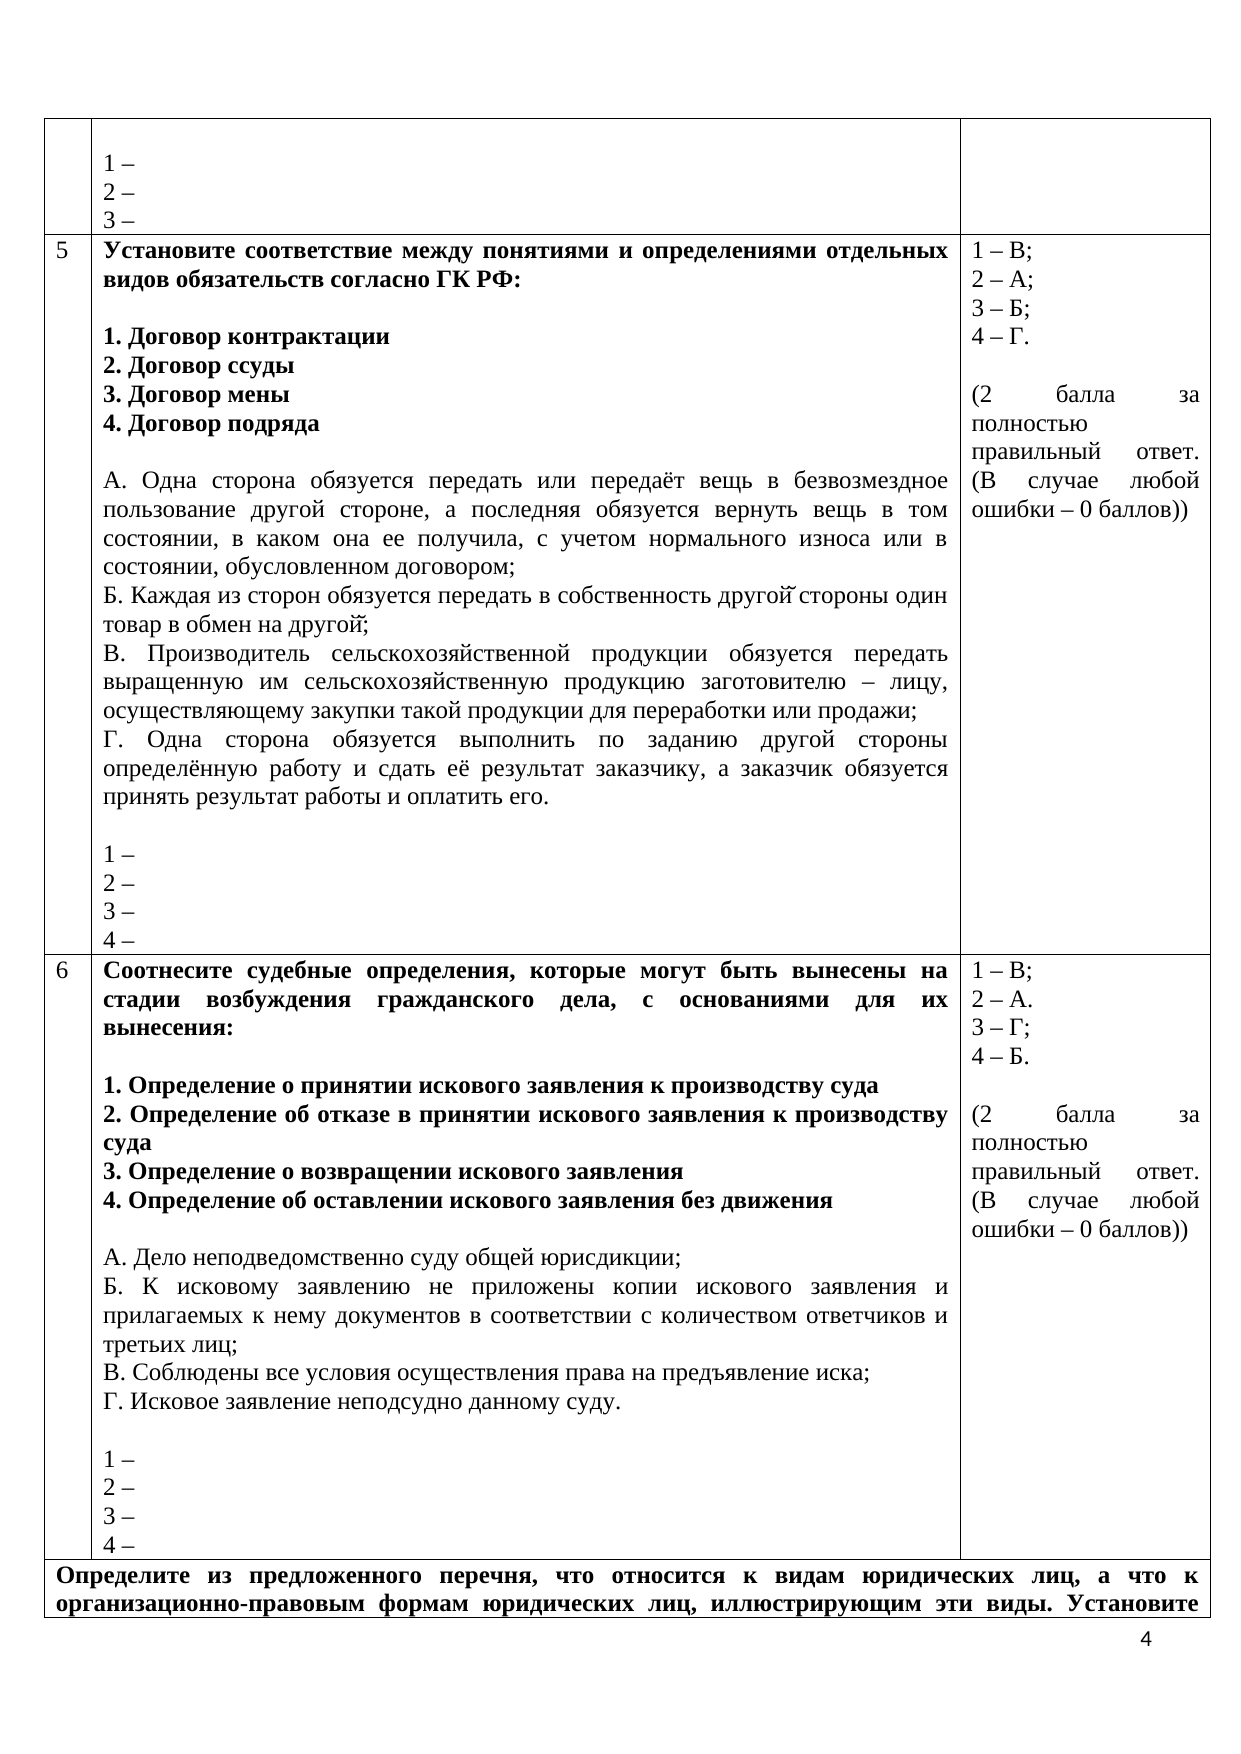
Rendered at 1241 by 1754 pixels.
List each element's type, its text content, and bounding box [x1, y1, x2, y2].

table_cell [92, 119, 960, 234]
table_cell Установите соответствие между понятиями и определениями отдельных видов обязательств согласно ГК РФ: 1. Договор контрактации 2. Договор ссуды 3. Договор мены 4. Договор подряда А. Одна сторона обязуется передать или передаёт вещь в безвозмездное пользование другой стороне, а последняя обязуется вернуть вещь в том состоянии, в каком она ее получила, с учетом нормального износа или в состоянии, обусловленном договором; Б. Каждая из сторон обязуется передать в собственность другой̆ стороны один товар в обмен на другой̆; В. Производитель сельскохозяйственной продукции обязуется передать выращенную им сельскохозяйственную продукцию заготовителю – лицу, осуществляющему закупки такой продукции для переработки или продажи; Г. Одна сторона обязуется выполнить по заданию другой стороны определённую работу и сдать её результат заказчику, а заказчик обязуется принять результат работы и оплатить его. 1 – 2 – 3 – 4 – [92, 235, 960, 954]
table_cell 1 – В; 2 – А. 3 – Г; 4 – Б. (2 балла за полностью правильный ответ. (В случае любой ошибки – 0 баллов)) [961, 955, 1210, 1559]
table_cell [45, 1560, 1210, 1617]
table_cell 5 [45, 235, 91, 954]
table_cell 4 [45, 119, 91, 234]
table_cell Соотнесите судебные определения, которые могут быть вынесены на стадии возбуждения гражданского дела, с основаниями для их вынесения: 1. Определение о принятии искового заявления к производству суда 2. Определение об отказе в принятии искового заявления к производству суда 3. Определение о возвращении искового заявления 4. Определение об оставлении искового заявления без движения А. Дело неподведомственно суду общей юрисдикции; Б. К исковому заявлению не приложены копии искового заявления и прилагаемых к нему документов в соответствии с количеством ответчиков и третьих лиц; В. Соблюдены все условия осуществления права на предъявление иска; Г. Исковое заявление неподсудно данному суду. 1 – 2 – 3 – 4 – [92, 955, 960, 1559]
table_cell 6 [45, 955, 91, 1559]
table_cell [961, 119, 1210, 234]
table_cell 1 – В; 2 – А; 3 – Б; 4 – Г. (2 балла за полностью правильный ответ. (В случае любой ошибки – 0 баллов)) [961, 235, 1210, 954]
